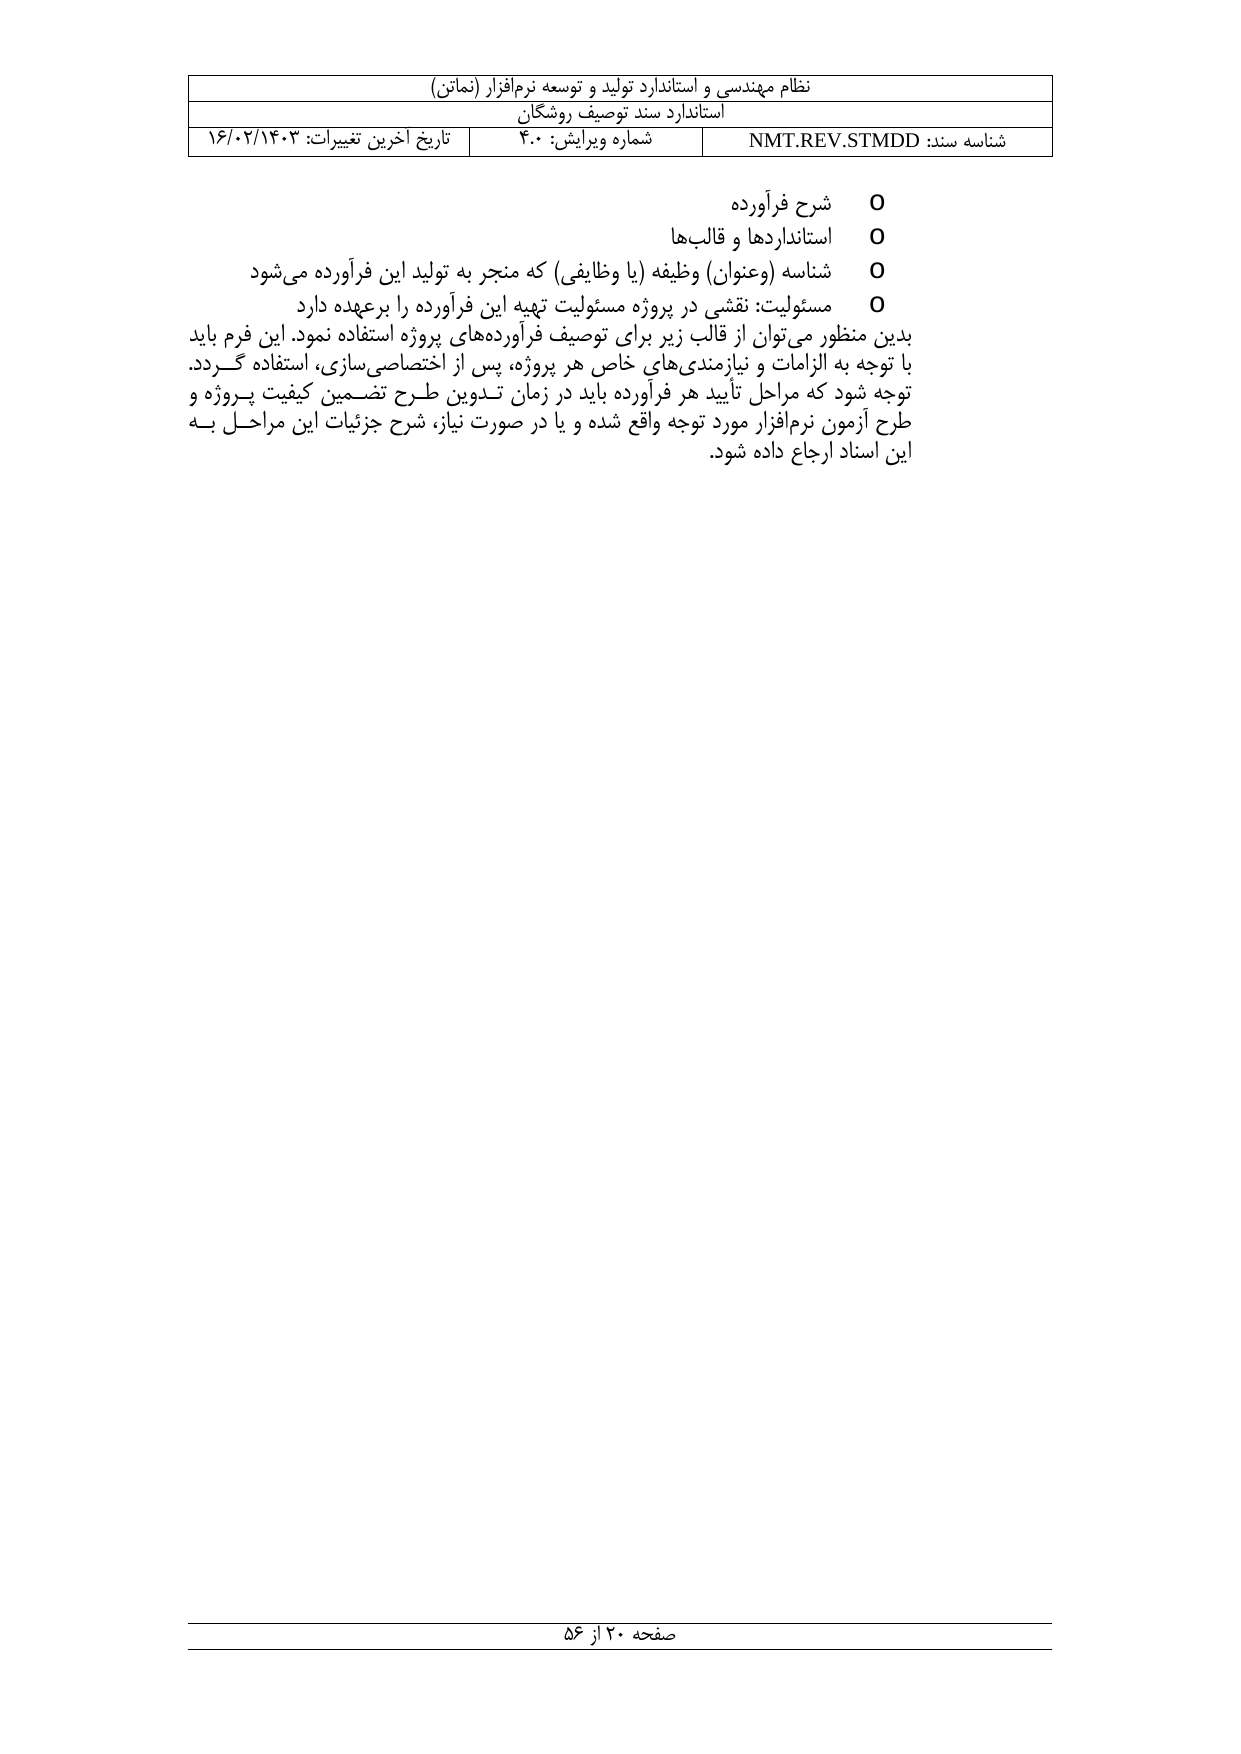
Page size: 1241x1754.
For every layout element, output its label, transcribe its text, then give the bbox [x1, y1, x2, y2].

list مسئوليت: نقشی در پروژه مسئوليت تهيه اين فرآورده را برعهده دارد [187, 288, 868, 322]
list استانداردها و قالب‌ها [187, 220, 868, 254]
list شناسه (وعنوان) وظيفه (يا وظايفي) كه منجر به توليد اين فرآورده مي‌شود [187, 254, 868, 288]
list شرح فرآورده [187, 186, 868, 220]
subtitle بدین منظور می‌توان از قالب زیر برای توصیف فرآورده‌های پروژه استفاده نمود. این فرم باید با توجه به الزامات و نیازمندی‌های خاص هر پروژه، پس از اختصاصی‌سازی، استفاده گردد. توجه شود که مراحل تأیید هر فرآورده باید در زمان تدوین طرح تضمین کیفیت پروژه و طرح آزمون نرم‌افزار مورد توجه واقع شده و یا در صورت نیاز، شرح جزئیات این مراحل به این اسناد ارجاع داده شود. [187, 322, 911, 468]
